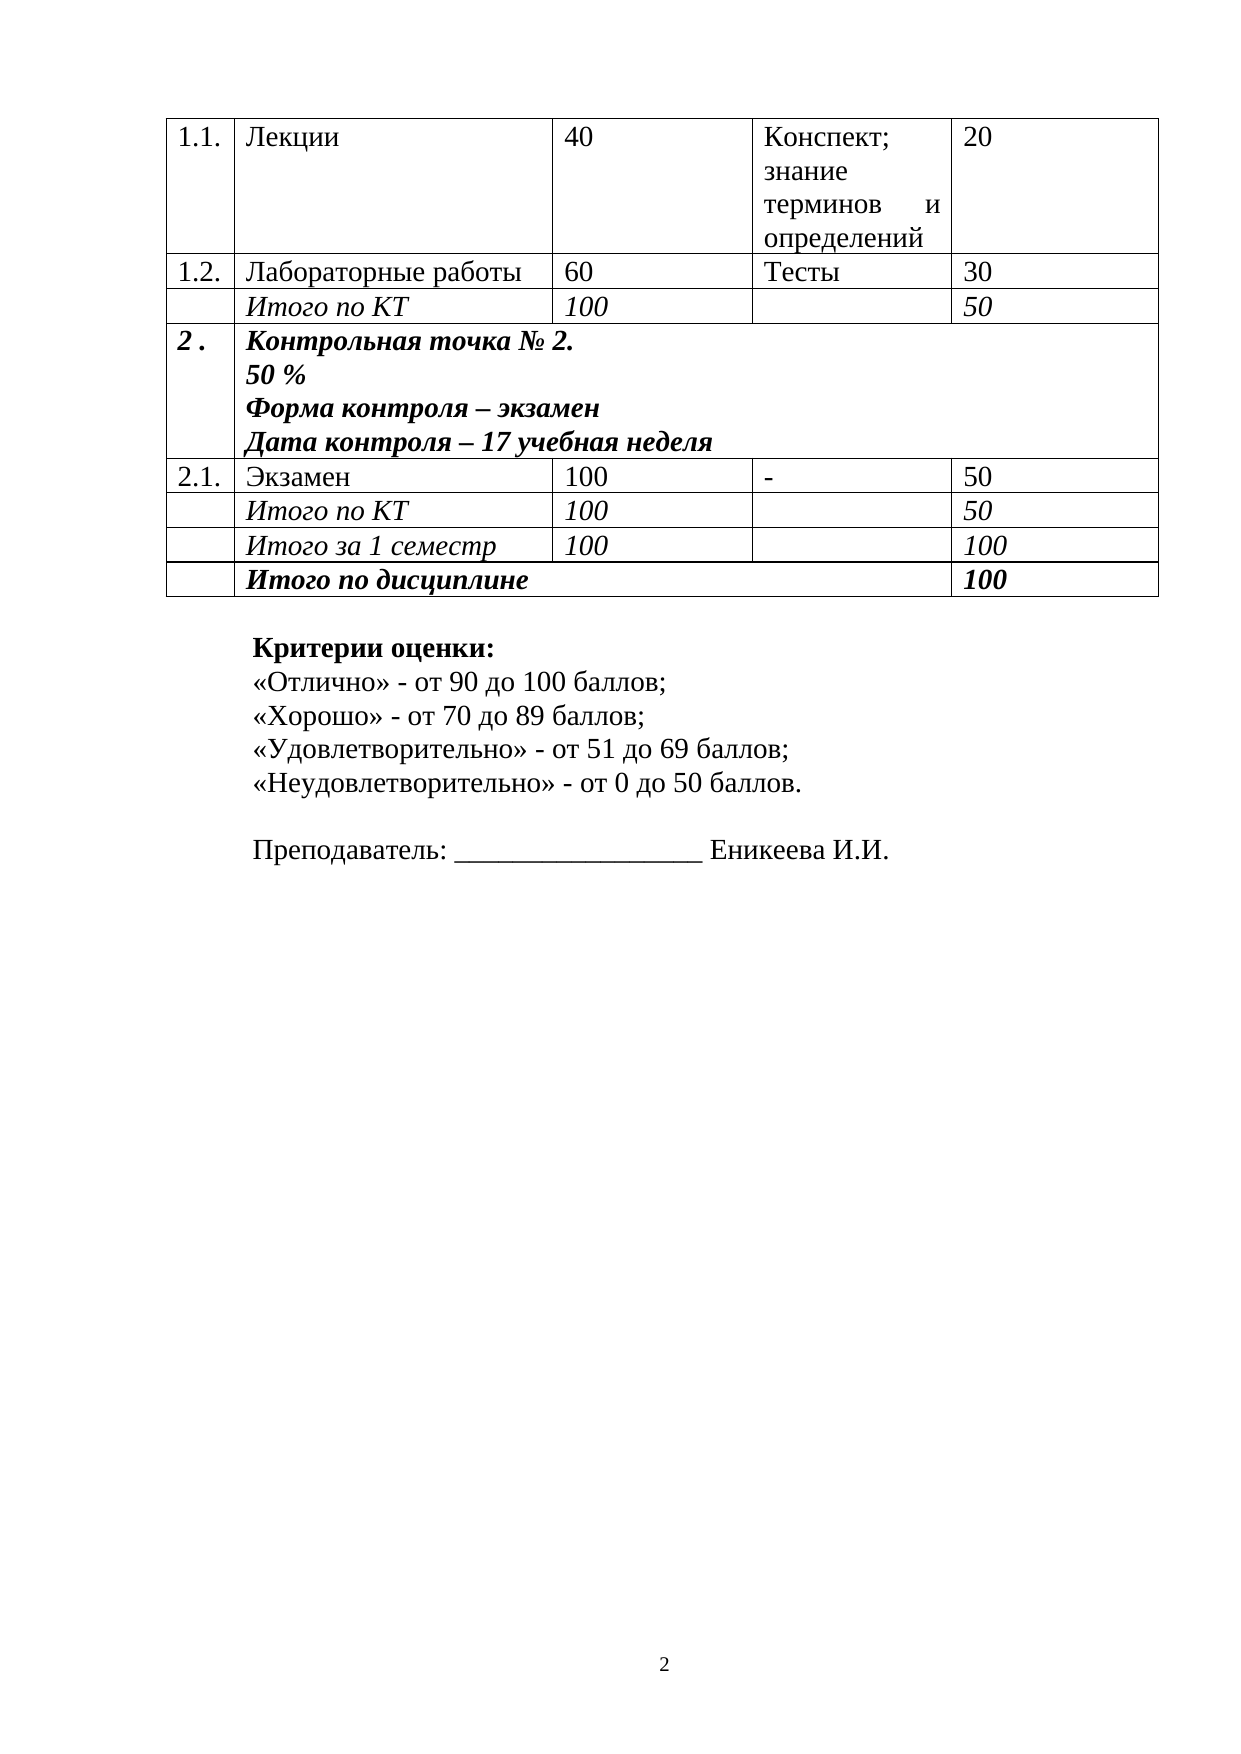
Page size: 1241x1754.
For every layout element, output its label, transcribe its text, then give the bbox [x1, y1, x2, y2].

table_cell [167, 528, 234, 561]
table_cell Лекции [235, 119, 552, 253]
table_cell 50 [952, 289, 1158, 322]
table_cell Лабораторные работы [235, 254, 552, 288]
text «Удовлетворительно» - от 51 до 69 баллов; [177, 731, 1152, 765]
table_cell Итого по дисциплине [235, 563, 951, 596]
table_cell 100 [553, 493, 752, 527]
table_cell 40 [553, 119, 752, 253]
table_cell 1.1. [167, 119, 234, 253]
table_cell Тесты [753, 254, 951, 288]
table_cell [167, 289, 234, 322]
table_cell 100 [952, 563, 1158, 596]
table_cell 20 [952, 119, 1158, 253]
table_cell Итого по КТ [235, 493, 552, 527]
text Преподаватель: _________________ Еникеева И.И. [177, 832, 1152, 865]
table_cell 100 [952, 528, 1158, 561]
table_cell 100 [553, 528, 752, 561]
table_cell Итого за 1 семестр [235, 528, 552, 561]
table_cell [753, 289, 951, 322]
table_cell 100 [553, 459, 752, 492]
text «Неудовлетворительно» - от 0 до 50 баллов. [177, 765, 1152, 798]
table_cell 2.1. [167, 459, 234, 492]
table_cell 1.2. [167, 254, 234, 288]
table_cell [753, 493, 951, 527]
table_cell 30 [952, 254, 1158, 288]
table_cell Конспект; знание терминов и определений [753, 119, 951, 253]
table_cell Экзамен [235, 459, 552, 492]
table_cell [753, 528, 951, 561]
table_cell [167, 563, 234, 596]
table_cell 100 [553, 289, 752, 322]
table_cell Итого по КТ [235, 289, 552, 322]
table_cell 50 [952, 459, 1158, 492]
table_cell Контрольная точка № 2. 50 % Форма контроля – экзамен Дата контроля – 17 учебная неделя [235, 324, 1158, 458]
table_cell 60 [553, 254, 752, 288]
table_cell [167, 493, 234, 527]
text Критерии оценки: [177, 631, 1152, 664]
text «Отлично» - от 90 до 100 баллов; [177, 664, 1152, 698]
table_cell 50 [952, 493, 1158, 527]
table_cell 2 . [167, 324, 234, 458]
table_cell - [753, 459, 951, 492]
text «Хорошо» - от 70 до 89 баллов; [177, 698, 1152, 731]
